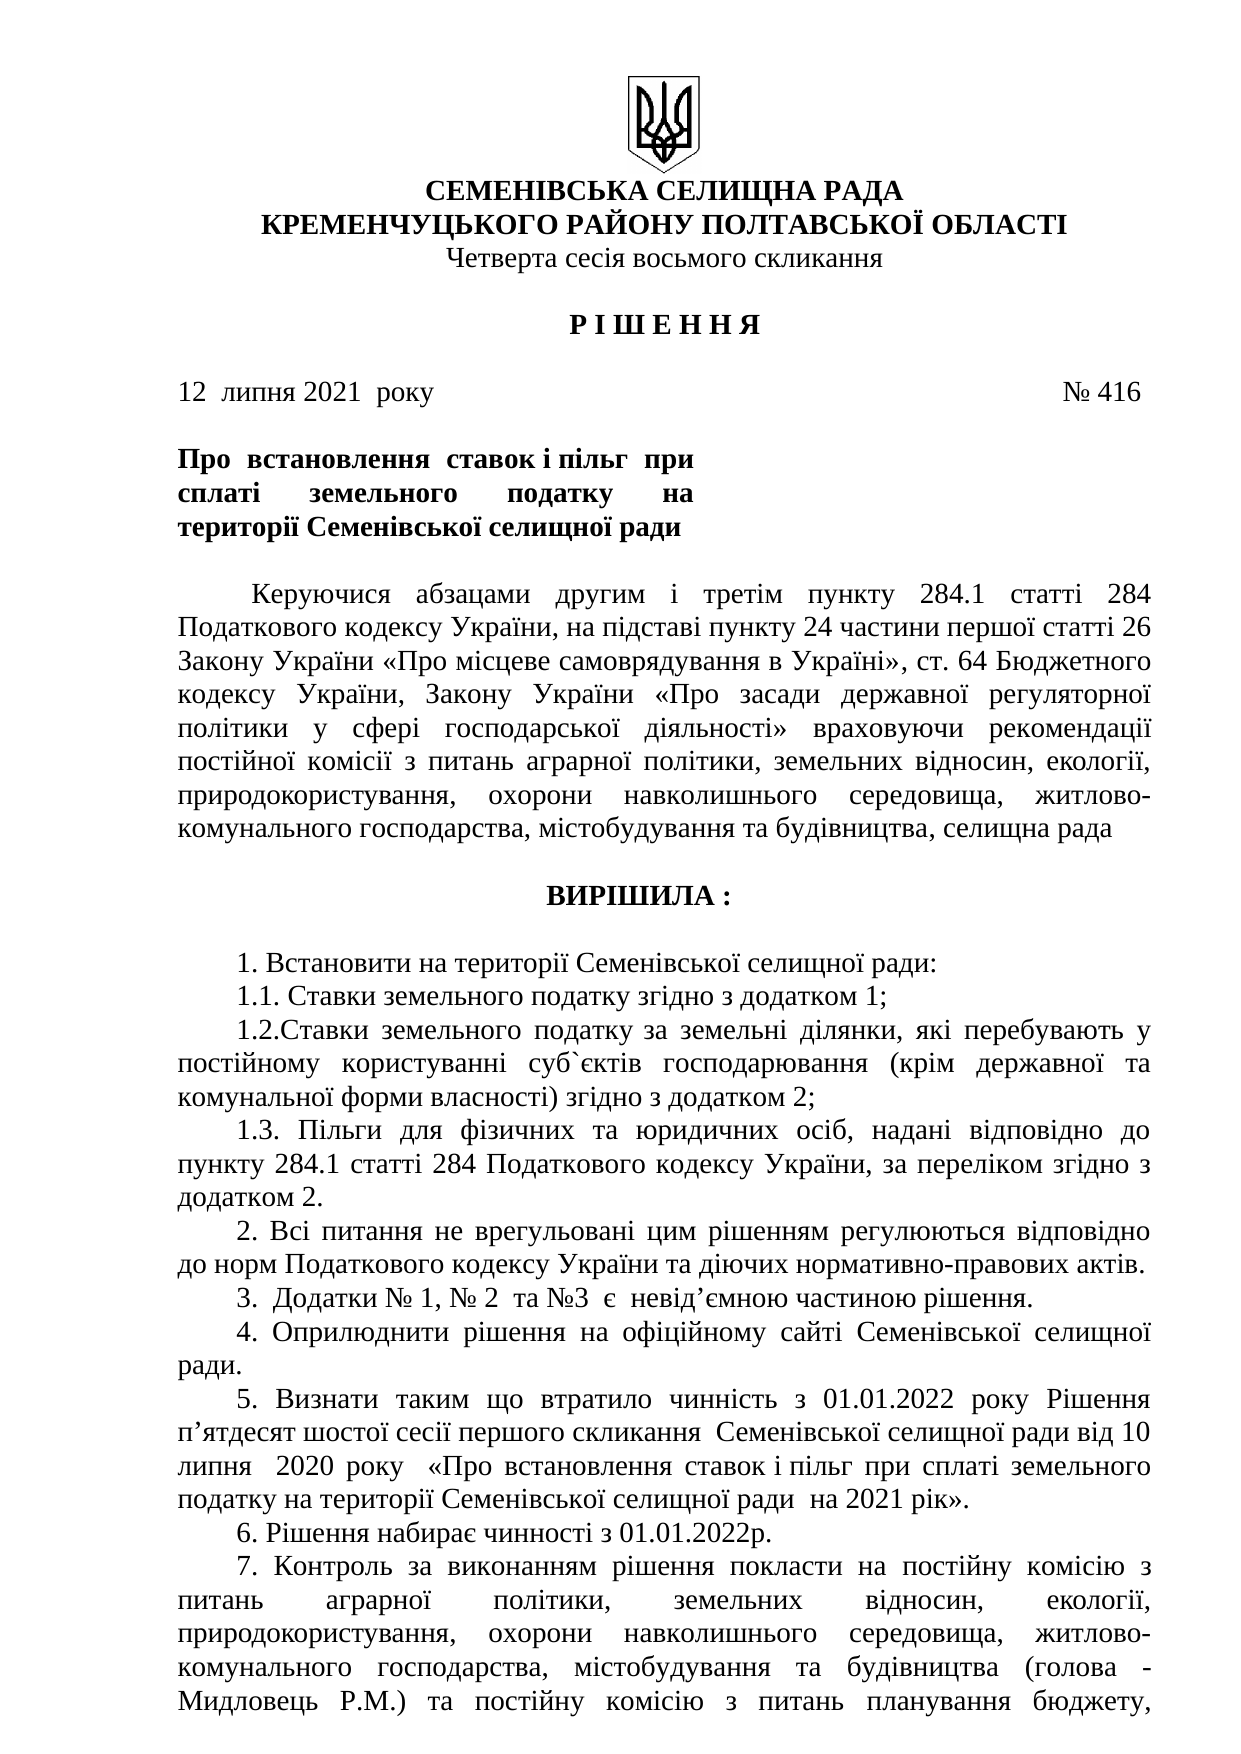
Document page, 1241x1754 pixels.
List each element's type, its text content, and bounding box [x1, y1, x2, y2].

text ВИРІШИЛА : [472, 878, 1152, 911]
text КРЕМЕНЧУЦЬКОГО РАЙОНУ ПОЛТАВСЬКОЇ ОБЛАСТІ [177, 207, 1152, 240]
text 3. Додатки № 1, № 2 та №3 є невід’ємною частиною рішення. [177, 1280, 1152, 1314]
text 2. Всі питання не врегульовані цим рішенням регулюються відповідно до норм Податкового кодексу України та діючих нормативно-правових актів. [177, 1213, 1152, 1280]
text 4. Оприлюднити рішення на офіційному сайті Семенівської селищної ради. [177, 1314, 1152, 1381]
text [177, 1548, 1152, 1716]
text 1.1. Ставки земельного податку згідно з додатком 1; [177, 978, 1152, 1012]
text Р І Ш Е Н Н Я [177, 307, 1152, 341]
text Про встановлення ставок і пільг при сплаті земельного податку на території Семенівської селищної ради [177, 442, 694, 542]
text 1.3. Пільги для фізичних та юридичних осіб, надані відповідно до пункту 284.1 статті 284 Податкового кодексу України, за переліком згідно з додатком 2. [177, 1112, 1152, 1213]
text 6. Рішення набирає чинності з 01.01.2022р. [177, 1515, 1152, 1548]
text 1.2.Ставки земельного податку за земельні ділянки, які перебувають у постійному користуванні суб`єктів господарювання (крім державної та комунальної форми власності) згідно з додатком 2; [177, 1012, 1152, 1112]
text 1. Встановити на території Семенівської селищної ради: [177, 945, 1152, 978]
text 12 липня 2021 року № 416 [177, 374, 1152, 408]
text СЕМЕНІВСЬКА СЕЛИЩНА РАДА [177, 173, 1152, 207]
text Керуючися абзацами другим і третім пункту 284.1 статті 284 Податкового кодексу України, на підставі пункту 24 частини першої статті 26 Закону України «Про місцеве самоврядування в Україні», ст. 64 Бюджетного кодексу України, Закону України «Про засади державної регуляторної політики у сфері господарської діяльності» враховуючи рекомендації постійної комісії з питань аграрної політики, земельних відносин, екології, природокористування, охорони навколишнього середовища, житлово-комунального господарства, містобудування та будівництва, селищна рада [177, 576, 1152, 844]
text 5. Визнати таким що втратило чинність з 01.01.2022 року Рішення п’ятдесят шостої сесії першого скликання Семенівської селищної ради від 10 липня 2020 року «Про встановлення ставок і пільг при сплаті земельного податку на території Семенівської селищної ради на 2021 рік». [177, 1381, 1152, 1515]
picture [627, 75, 702, 174]
text Четверта сесія восьмого скликання [177, 240, 1152, 274]
